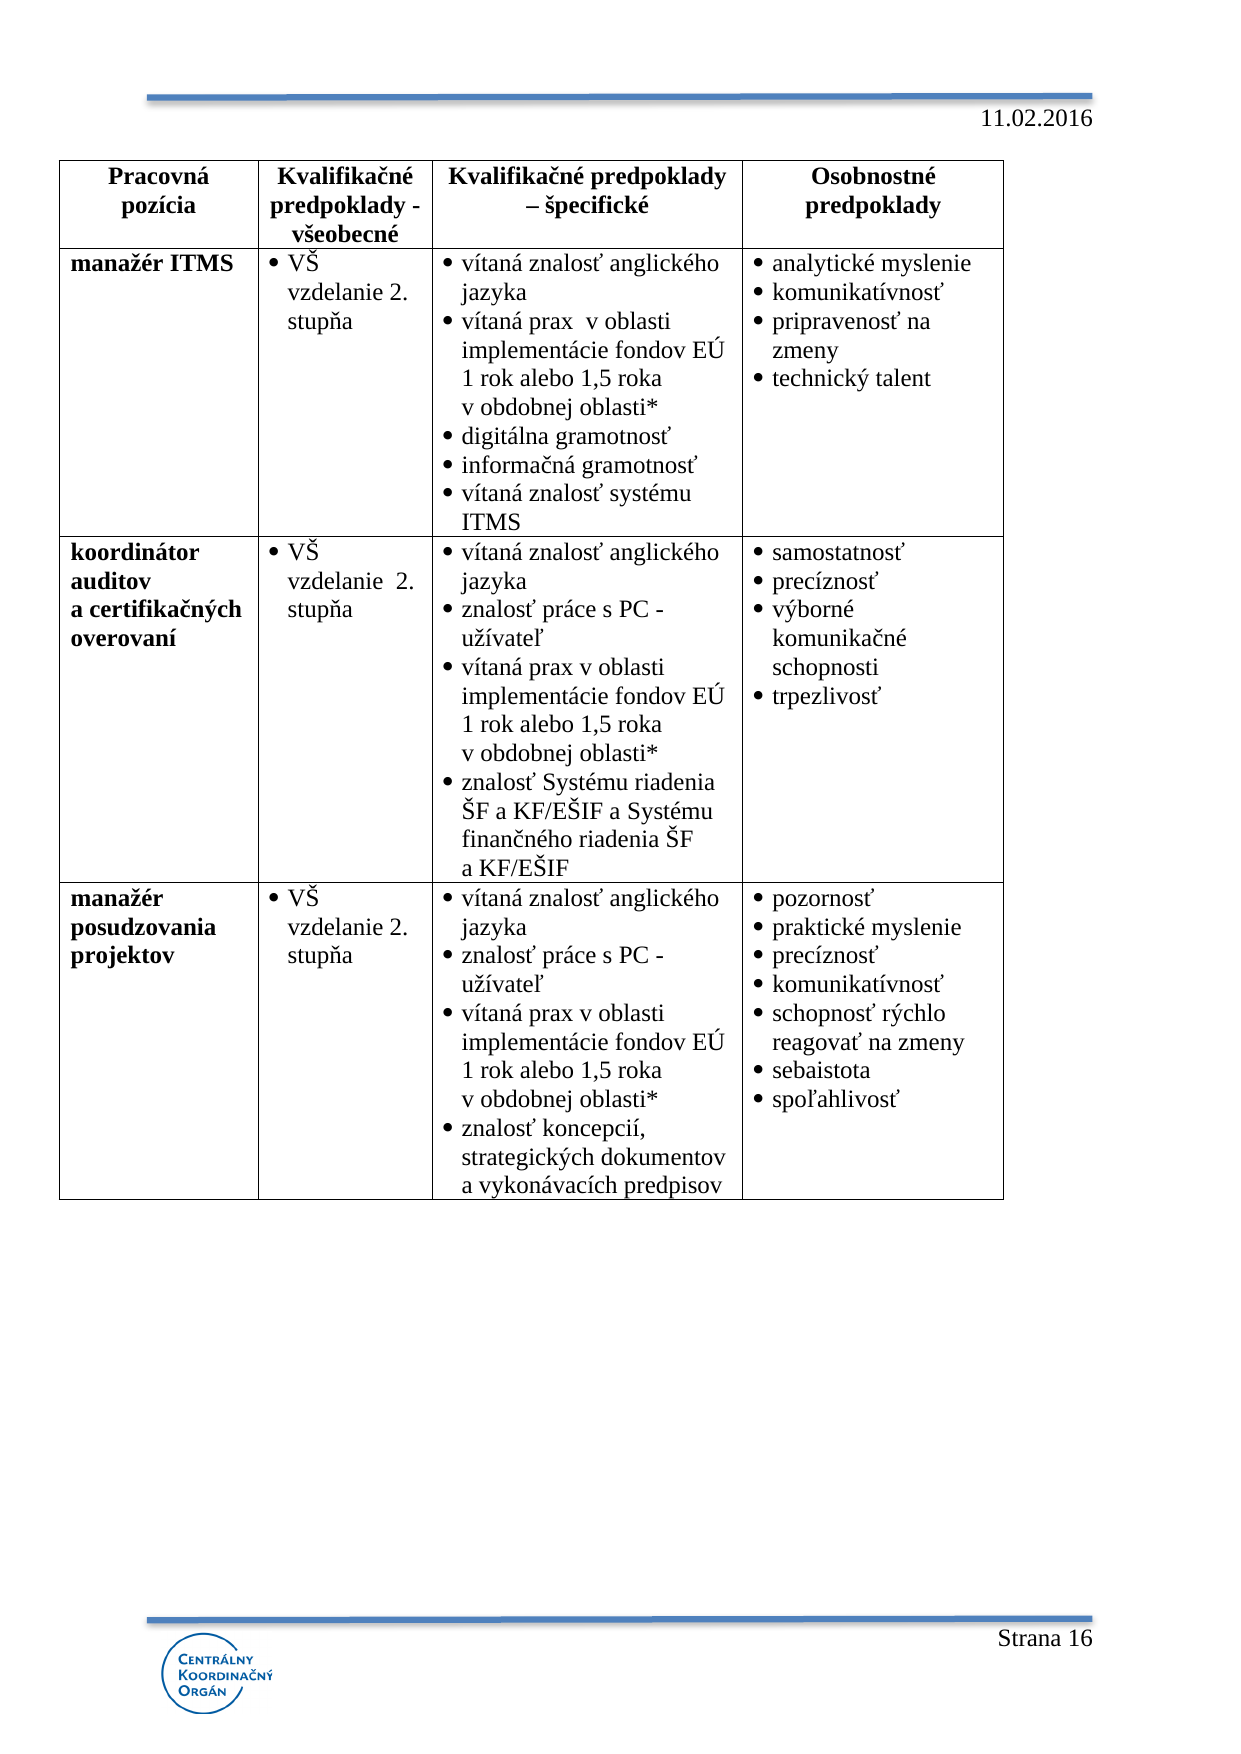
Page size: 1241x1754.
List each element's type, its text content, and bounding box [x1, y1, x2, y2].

picture [159, 1631, 272, 1713]
table_header Osobnostné predpoklady [743, 161, 1003, 247]
table_cell manažér ITMS [60, 249, 258, 536]
table_cell samostatnosť precíznosť výborné komunikačné schopnosti trpezlivosť [743, 537, 1003, 882]
table_cell pozornosť praktické myslenie precíznosť komunikatívnosť schopnosť rýchlo reagovať na zmeny sebaistota spoľahlivosť [743, 883, 1003, 1199]
table_cell vítaná znalosť anglického jazyka znalosť práce s PC - užívateľ vítaná prax v oblasti implementácie fondov EÚ 1 rok alebo 1,5 roka v obdobnej oblasti* znalosť koncepcií, strategických dokumentov a vykonávacích predpisov [433, 883, 742, 1199]
table_cell vítaná znalosť anglického jazyka znalosť práce s PC - užívateľ vítaná prax v oblasti implementácie fondov EÚ 1 rok alebo 1,5 roka v obdobnej oblasti* znalosť Systému riadenia ŠF a KF/EŠIF a Systému finančného riadenia ŠF a KF/EŠIF [433, 537, 742, 882]
table_cell manažér posudzovania projektov [60, 883, 258, 1199]
table_cell vítaná znalosť anglického jazyka vítaná prax v oblasti implementácie fondov EÚ 1 rok alebo 1,5 roka v obdobnej oblasti* digitálna gramotnosť informačná gramotnosť vítaná znalosť systému ITMS [433, 249, 742, 536]
table_header Kvalifikačné predpoklady – špecifické [433, 161, 742, 247]
table_cell VŠ vzdelanie 2. stupňa [259, 537, 432, 882]
table_header Pracovná pozícia [60, 161, 258, 247]
table_header Kvalifikačné predpoklady - všeobecné [259, 161, 432, 247]
table_cell analytické myslenie komunikatívnosť pripravenosť na zmeny technický talent [743, 249, 1003, 536]
table_cell VŠ vzdelanie 2. stupňa [259, 883, 432, 1199]
table_cell koordinátor auditov a certifikačných overovaní [60, 537, 258, 882]
table_cell VŠ vzdelanie 2. stupňa [259, 249, 432, 536]
